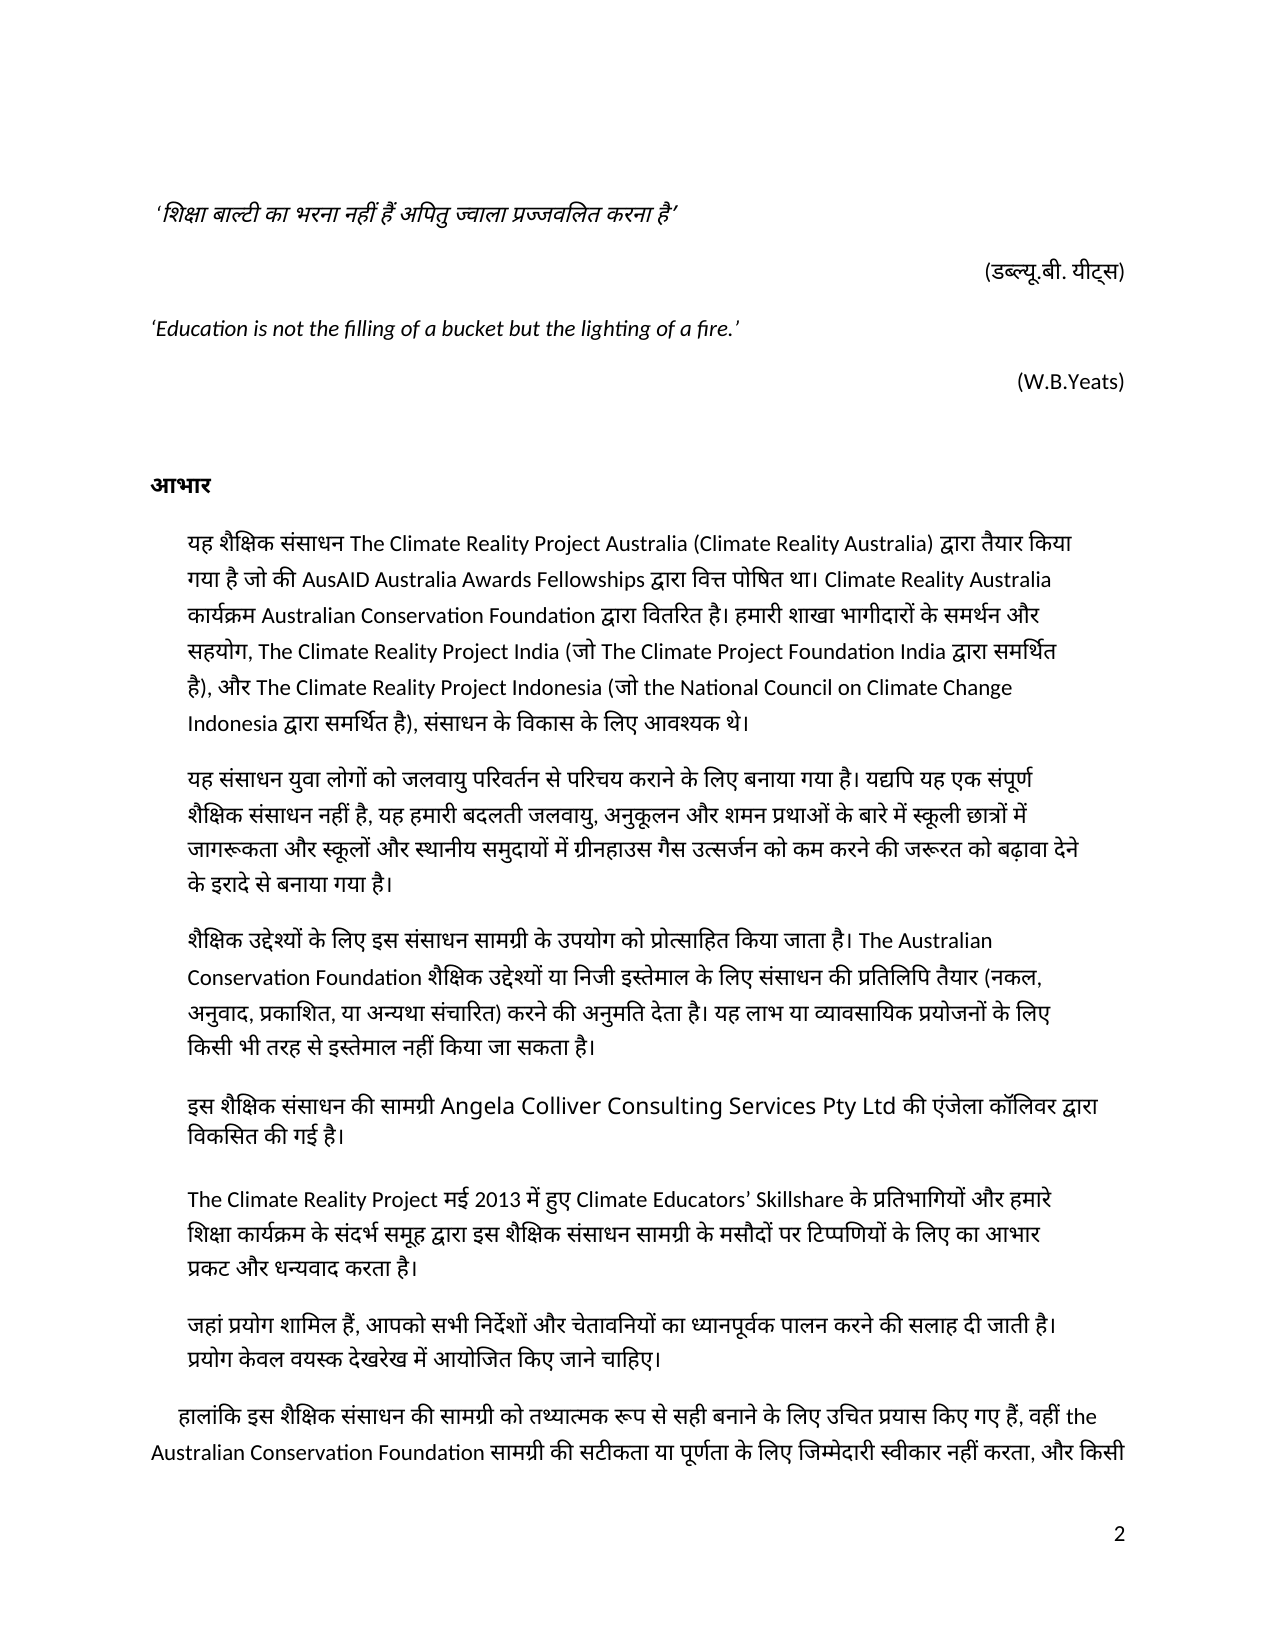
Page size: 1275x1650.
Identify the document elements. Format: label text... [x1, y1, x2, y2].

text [150, 1402, 1125, 1470]
text यह संसाधन युवा लोगों को जलवायु परिवर्तन से परिचय कराने के लिए बनाया गया है। यद्यपि यह एक संपूर्ण शैक्षिक संसाधन नहीं है, यह हमारी बदलती जलवायु, अनुकूलन और शमन प्रथाओं के बारे में स्कूली छात्रों में जागरूकता और स्कूलों और स्थानीय समुदायों में ग्रीनहाउस गैस उत्सर्जन को कम करने की जरूरत को बढ़ावा देने के इरादे से बनाया गया है। [187, 767, 1084, 901]
text ‘शिक्षा बाल्टी का भरना नहीं हैं अपितु ज्वाला प्रज्जवलित करना है’ [150, 200, 1125, 232]
text यह शैक्षिक संसाधन The Climate Reality Project Australia (Climate Reality Australia) द्वारा तैयार किया गया है जो की AusAID Australia Awards Fellowships द्वारा वित्त पोषित था। Climate Reality Australia कार्यक्रम Australian Conservation Foundation द्वारा वितरित है। हमारी शाखा भागीदारों के समर्थन और सहयोग, The Climate Reality Project India (जो The Climate Project Foundation India द्वारा समर्थित है), और The Climate Reality Project Indonesia (जो the National Council on Climate Change Indonesia द्वारा समर्थित है), संसाधन के विकास के लिए आवश्यक थे। [187, 529, 1084, 741]
text इस शैक्षिक संसाधन की सामग्री Angela Colliver Consulting Services Pty Ltd की एंजेला कॉलिवर द्वारा विकसित की गई है। [187, 1090, 1125, 1154]
text शैक्षिक उद्देश्यों के लिए इस संसाधन सामग्री के उपयोग को प्रोत्साहित किया जाता है। The Australian Conservation Foundation शैक्षिक उद्देश्यों या निजी इस्तेमाल के लिए संसाधन की प्रतिलिपि तैयार (नकल, अनुवाद, प्रकाशित, या अन्यथा संचारित) करने की अनुमति देता है। यह लाभ या व्यावसायिक प्रयोजनों के लिए किसी भी तरह से इस्तेमाल नहीं किया जा सकता है। [187, 927, 1084, 1065]
text आभार [150, 473, 1084, 503]
text The Climate Reality Project मई 2013 में हुए Climate Educators’ Skillshare के प्रतिभागियों और हमारे शिक्षा कार्यक्रम के संदर्भ समूह द्वारा इस शैक्षिक संसाधन सामग्री के मसौदों पर टिप्पणियों के लिए का आभार प्रकट और धन्यवाद करता है। [187, 1185, 1084, 1286]
text जहां प्रयोग शामिल हैं, आपको सभी निर्देशों और चेतावनियों का ध्यानपूर्वक पालन करने की सलाह दी जाती है। प्रयोग केवल वयस्क देखरेख में आयोजित किए जाने चाहिए। [187, 1311, 1084, 1377]
text (डब्ल्यू.बी. यीट्स) [150, 257, 1125, 289]
text ‘Education is not the filling of a bucket but the lighting of a fire.’ [150, 314, 1125, 342]
text (W.B.Yeats) [150, 367, 1125, 395]
